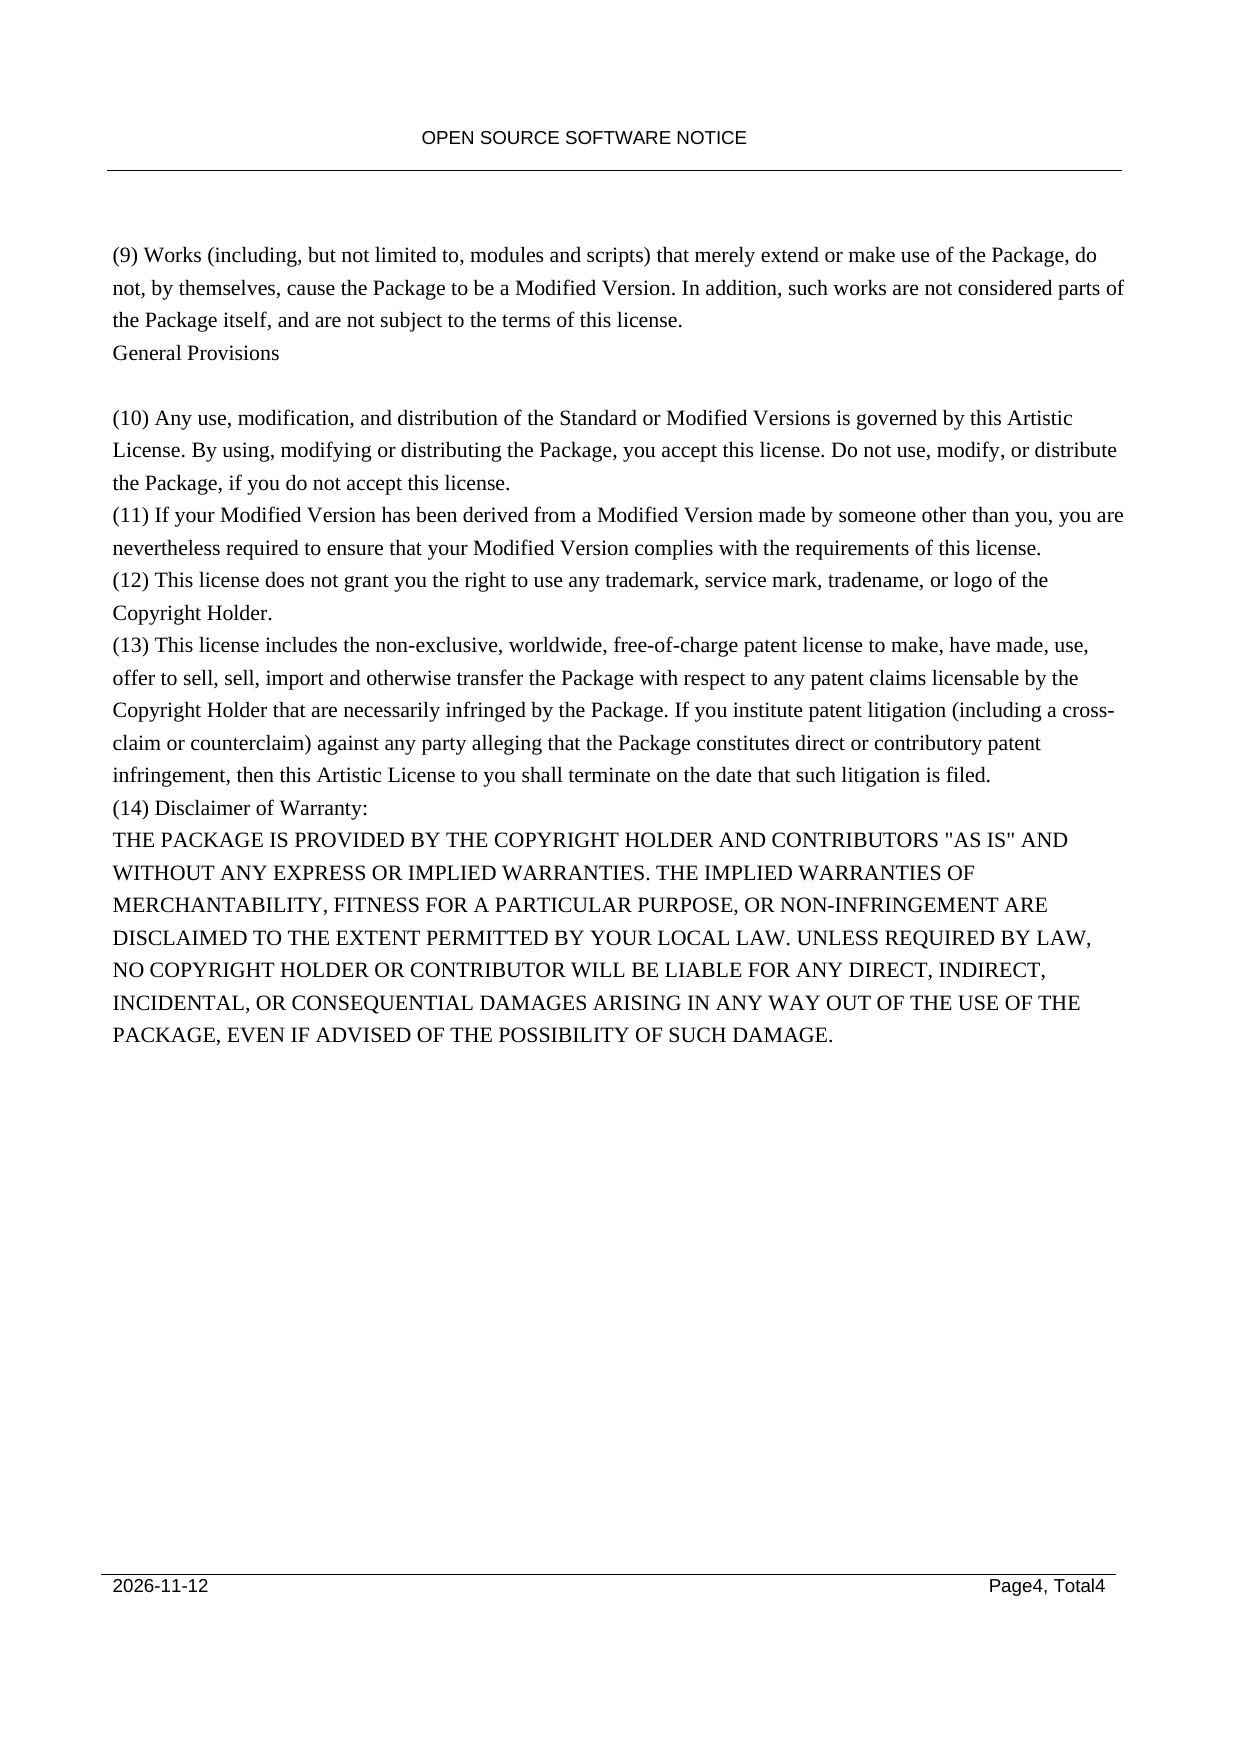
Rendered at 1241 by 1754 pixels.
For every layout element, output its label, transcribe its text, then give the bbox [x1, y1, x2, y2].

text THE PACKAGE IS PROVIDED BY THE COPYRIGHT HOLDER AND CONTRIBUTORS "AS IS" AND WITHOUT ANY EXPRESS OR IMPLIED WARRANTIES. THE IMPLIED WARRANTIES OF MERCHANTABILITY, FITNESS FOR A PARTICULAR PURPOSE, OR NON-INFRINGEMENT ARE DISCLAIMED TO THE EXTENT PERMITTED BY YOUR LOCAL LAW. UNLESS REQUIRED BY LAW, NO COPYRIGHT HOLDER OR CONTRIBUTOR WILL BE LIABLE FOR ANY DIRECT, INDIRECT, INCIDENTAL, OR CONSEQUENTIAL DAMAGES ARISING IN ANY WAY OUT OF THE USE OF THE PACKAGE, EVEN IF ADVISED OF THE POSSIBILITY OF SUCH DAMAGE. [112, 824, 1128, 1051]
text (14) Disclaimer of Warranty: [112, 791, 1128, 824]
text (10) Any use, modification, and distribution of the Standard or Modified Versions is governed by this Artistic License. By using, modifying or distributing the Package, you accept this license. Do not use, modify, or distribute the Package, if you do not accept this license. [112, 401, 1128, 499]
text General Provisions [112, 336, 1128, 369]
text (13) This license includes the non-exclusive, worldwide, free-of-charge patent license to make, have made, use, offer to sell, sell, import and otherwise transfer the Package with respect to any patent claims licensable by the Copyright Holder that are necessarily infringed by the Package. If you institute patent litigation (including a cross-claim or counterclaim) against any party alleging that the Package constitutes direct or contributory patent infringement, then this Artistic License to you shall terminate on the date that such litigation is filed. [112, 629, 1128, 791]
text (12) This license does not grant you the right to use any trademark, service mark, tradename, or logo of the Copyright Holder. [112, 564, 1128, 629]
text (11) If your Modified Version has been derived from a Modified Version made by someone other than you, you are nevertheless required to ensure that your Modified Version complies with the requirements of this license. [112, 499, 1128, 564]
text (9) Works (including, but not limited to, modules and scripts) that merely extend or make use of the Package, do not, by themselves, cause the Package to be a Modified Version. In addition, such works are not considered parts of the Package itself, and are not subject to the terms of this license. [112, 239, 1128, 336]
